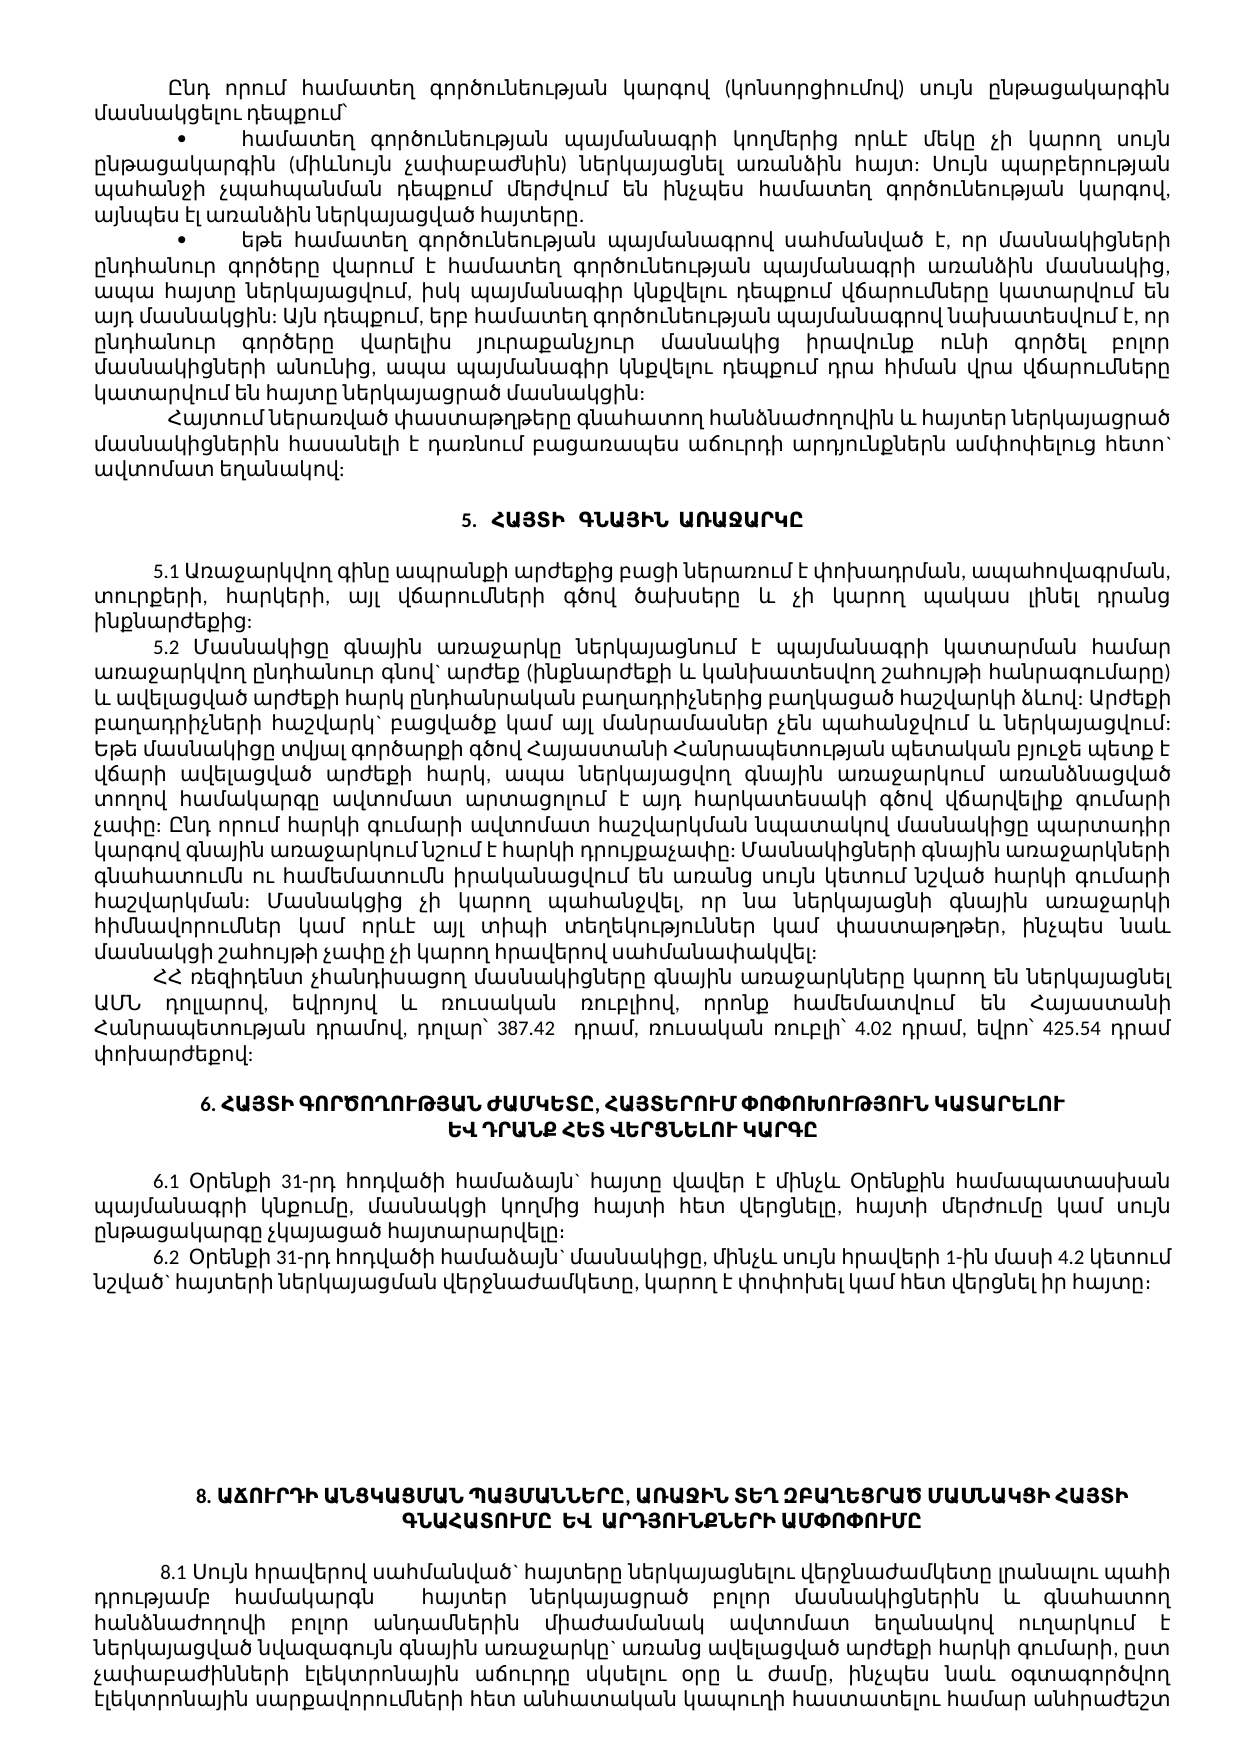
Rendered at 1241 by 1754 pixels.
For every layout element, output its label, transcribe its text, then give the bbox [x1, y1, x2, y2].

text 5.1 Առաջարկվող գինը ապրանքի արժեքից բացի ներառում է փոխադրման, ապահովագրման, տուրքերի, հարկերի, այլ վճարումների գծով ծախսերը և չի կարող պակաս լինել դրանց ինքնարժեքից: [94, 558, 1171, 634]
text ԵՎ ԴՐԱՆՔ ՀԵՏ ՎԵՐՑՆԵԼՈՒ ԿԱՐԳԸ [94, 1117, 1171, 1142]
text 5.2 Մասնակիցը գնային առաջարկը ներկայացնում է պայմանագրի կատարման համար առաջարկվող ընդհանուր գնով` արժեք (ինքնարժեքի և կանխատեսվող շահույթի հանրագումարը) և ավելացված արժեքի հարկ ընդհանրական բաղադրիչներից բաղկացած հաշվարկի ձևով: Արժեքի բաղադրիչների հաշվարկ` բացվածք կամ այլ մանրամասներ չեն պահանջվում և ներկայացվում: Եթե մասնակիցը տվյալ գործարքի գծով Հայաստանի Հանրապետության պետական բյուջե պետք է վճարի ավելացված արժեքի հարկ, ապա ներկայացվող գնային առաջարկում առանձնացված տողով համակարգը ավտոմատ արտացոլում է այդ հարկատեսակի գծով վճարվելիք գումարի չափը: Ընդ որում հարկի գումարի ավտոմատ հաշվարկման նպատակով մասնակիցը պարտադիր կարգով գնային առաջարկում նշում է հարկի դրույքաչափը: Մասնակիցների գնային առաջարկների գնահատումն ու համեմատումն իրականացվում են առանց սույն կետում նշված հարկի գումարի հաշվարկման: Մասնակցից չի կարող պահանջվել, որ նա ներկայացնի գնային առաջարկի հիմնավորումներ կամ որևէ այլ տիպի տեղեկություններ կամ փաստաթղթեր, ինչպես նաև մասնակցի շահույթի չափը չի կարող հրավերով սահմանափակվել: [94, 634, 1171, 964]
list համատեղ գործունեության պայմանագրի կողմերից որևէ մեկը չի կարող սույն ընթացակարգին (միևնույն չափաբաժնին) ներկայացնել առանձին հայտ: Սույն պարբերության պահանջի չպահպանման դեպքում մերժվում են ինչպես համատեղ գործունեության կարգով, այնպես էլ առանձին ներկայացված հայտերը. [94, 126, 1171, 227]
text 8. ԱՃՈՒՐԴԻ ԱՆՑԿԱՑՄԱՆ ՊԱՅՄԱՆՆԵՐԸ, ԱՌԱՋԻՆ ՏԵՂ ԶԲԱՂԵՑՐԱԾ ՄԱՍՆԱԿՑԻ ՀԱՅՏԻ [94, 1483, 1171, 1508]
text 6.1 Օրենքի 31-րդ հոդվածի համաձայն` հայտը վավեր է մինչև Օրենքին համապատասխան պայմանագրի կնքումը, մասնակցի կողմից հայտի հետ վերցնելը, հայտի մերժումը կամ սույն ընթացակարգը չկայացած հայտարարվելը։ [94, 1168, 1171, 1244]
text 5. ՀԱՅՏԻ ԳՆԱՅԻՆ ԱՌԱՋԱՐԿԸ [94, 507, 1171, 532]
list եթե համատեղ գործունեության պայմանագրով սահմանված է, որ մասնակիցների ընդհանուր գործերը վարում է համատեղ գործունեության պայմանագրի առանձին մասնակից, ապա հայտը ներկայացվում, իսկ պայմանագիր կնքվելու դեպքում վճարումները կատարվում են այդ մասնակցին: Այն դեպքում, երբ համատեղ գործունեության պայմանագրով նախատեսվում է, որ ընդհանուր գործերը վարելիս յուրաքանչյուր մասնակից իրավունք ունի գործել բոլոր մասնակիցների անունից, ապա պայմանագիր կնքվելու դեպքում դրա հիման վրա վճարումները կատարվում են հայտը ներկայացրած մասնակցին: [94, 227, 1171, 405]
text ԳՆԱՀԱՏՈՒՄԸ ԵՎ ԱՐԴՅՈՒՆՔՆԵՐԻ ԱՄՓՈՓՈՒՄԸ [94, 1508, 1171, 1534]
text ՀՀ ռեզիդենտ չհանդիսացող մասնակիցները գնային առաջարկները կարող են ներկայացնել ԱՄՆ դոլլարով, եվրոյով և ռուսական ռուբլիով, որոնք համեմատվում են Հայաստանի Հանրապետության դրամով, դոլար՝ 387.42 դրամ, ռուսական ռուբլի՝ 4.02 դրամ, եվրո՝ 425.54 դրամ փոխարժեքով: [94, 964, 1171, 1066]
text 6.2 Օրենքի 31-րդ հոդվածի համաձայն` մասնակիցը, մինչև սույն հրավերի 1-ին մասի 4.2 կետում նշված` հայտերի ներկայացման վերջնաժամկետը, կարող է փոփոխել կամ հետ վերցնել իր հայտը։ [94, 1244, 1171, 1295]
text Հայտում ներառված փաստաթղթերը գնահատող հանձնաժողովին և հայտեր ներկայացրած մասնակիցներին հասանելի է դառնում բացառապես աճուրդի արդյունքներն ամփոփելուց հետո` ավտոմատ եղանակով: [94, 405, 1171, 482]
text Ընդ որում համատեղ գործունեության կարգով (կոնսորցիումով) սույն ընթացակարգին մասնակցելու դեպքում՝ [94, 75, 1171, 126]
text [94, 1559, 1171, 1712]
text 6. ՀԱՅՏԻ ԳՈՐԾՈՂՈՒԹՅԱՆ ԺԱՄԿԵՏԸ, ՀԱՅՏԵՐՈՒՄ ՓՈՓՈԽՈՒԹՅՈՒՆ ԿԱՏԱՐԵԼՈՒ [94, 1092, 1171, 1117]
